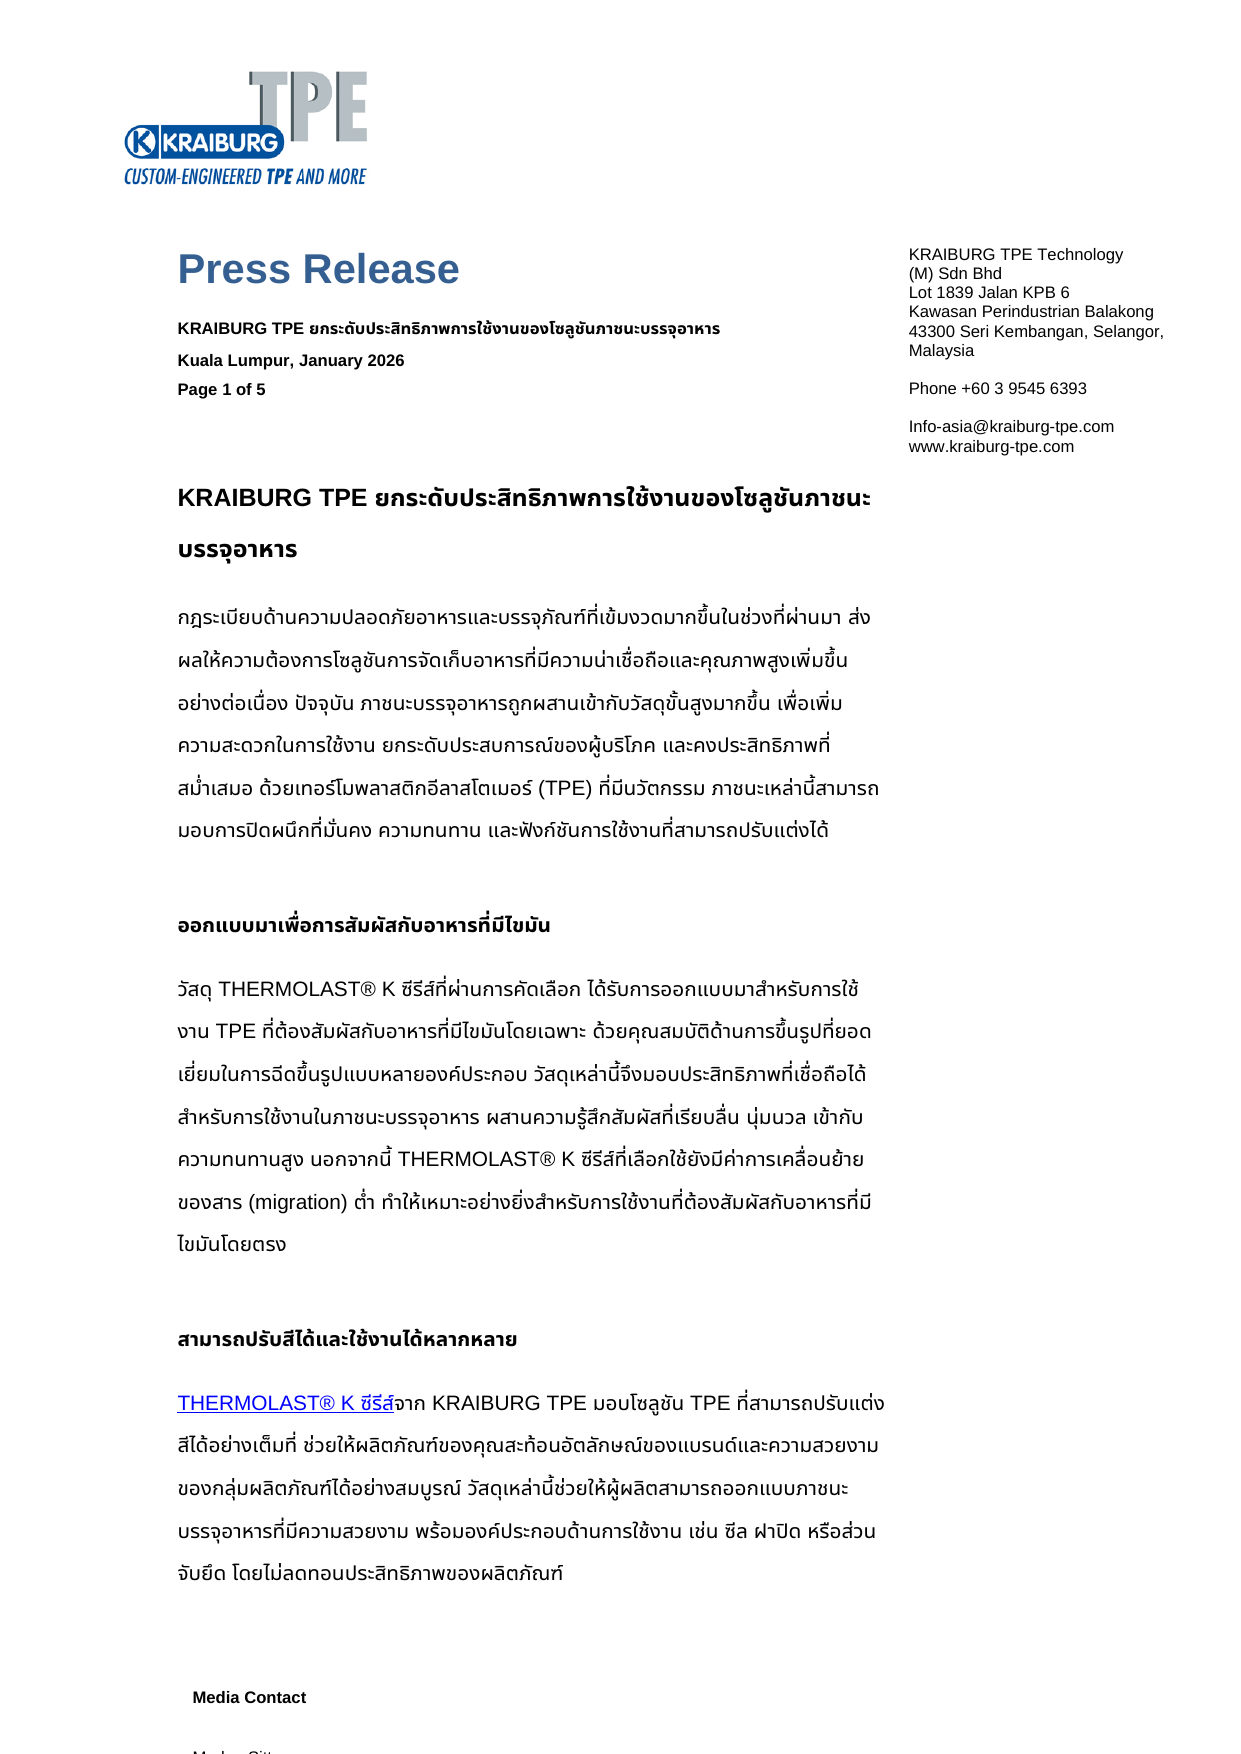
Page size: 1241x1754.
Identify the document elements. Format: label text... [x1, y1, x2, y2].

text กฎระเบียบด้านความปลอดภัยอาหารและบรรจุภัณฑ์ที่เข้มงวดมากขึ้นในช่วงที่ผ่านมา ส่งผลให้ความต้องการโซลูชันการจัดเก็บอาหารที่มีความน่าเชื่อถือและคุณภาพสูงเพิ่มขึ้นอย่างต่อเนื่อง ปัจจุบัน ภาชนะบรรจุอาหารถูกผสานเข้ากับวัสดุขั้นสูงมากขึ้น เพื่อเพิ่มความสะดวกในการใช้งาน ยกระดับประสบการณ์ของผู้บริโภค และคงประสิทธิภาพที่สม่ำเสมอ ด้วยเทอร์โมพลาสติกอีลาสโตเมอร์ (TPE) ที่มีนวัตกรรม ภาชนะเหล่านี้สามารถมอบการปิดผนึกที่มั่นคง ความทนทาน และฟังก์ชันการใช้งานที่สามารถปรับแต่งได้ [177, 602, 886, 844]
text ออกแบบมาเพื่อการสัมผัสกับอาหารที่มีไขมัน [177, 911, 886, 939]
text THERMOLAST® K ซีรีส์จาก KRAIBURG TPE มอบโซลูชัน TPE ที่สามารถปรับแต่งสีได้อย่างเต็มที่ ช่วยให้ผลิตภัณฑ์ของคุณสะท้อนอัตลักษณ์ของแบรนด์และความสวยงามของกลุ่มผลิตภัณฑ์ได้อย่างสมบูรณ์ วัสดุเหล่านี้ช่วยให้ผู้ผลิตสามารถออกแบบภาชนะบรรจุอาหารที่มีความสวยงาม พร้อมองค์ประกอบด้านการใช้งาน เช่น ซีล ฝาปิด หรือส่วนจับยึด โดยไม่ลดทอนประสิทธิภาพของผลิตภัณฑ์ [177, 1388, 886, 1587]
text วัสดุ THERMOLAST® K ซีรีส์ที่ผ่านการคัดเลือก ได้รับการออกแบบมาสำหรับการใช้งาน TPE ที่ต้องสัมผัสกับอาหารที่มีไขมันโดยเฉพาะ ด้วยคุณสมบัติด้านการขึ้นรูปที่ยอดเยี่ยมในการฉีดขึ้นรูปแบบหลายองค์ประกอบ วัสดุเหล่านี้จึงมอบประสิทธิภาพที่เชื่อถือได้สำหรับการใช้งานในภาชนะบรรจุอาหาร ผสานความรู้สึกสัมผัสที่เรียบลื่น นุ่มนวล เข้ากับความทนทานสูง นอกจากนี้ THERMOLAST® K ซีรีส์ที่เลือกใช้ยังมีค่าการเคลื่อนย้ายของสาร (migration) ต่ำ ทำให้เหมาะอย่างยิ่งสำหรับการใช้งานที่ต้องสัมผัสกับอาหารที่มีไขมันโดยตรง [177, 974, 886, 1258]
text สามารถปรับสีได้และใช้งานได้หลากหลาย [177, 1324, 886, 1353]
picture [112, 55, 379, 200]
text KRAIBURG TPE ยกระดับประสิทธิภาพการใช้งานของโซลูชันภาชนะบรรจุอาหาร [177, 479, 886, 565]
